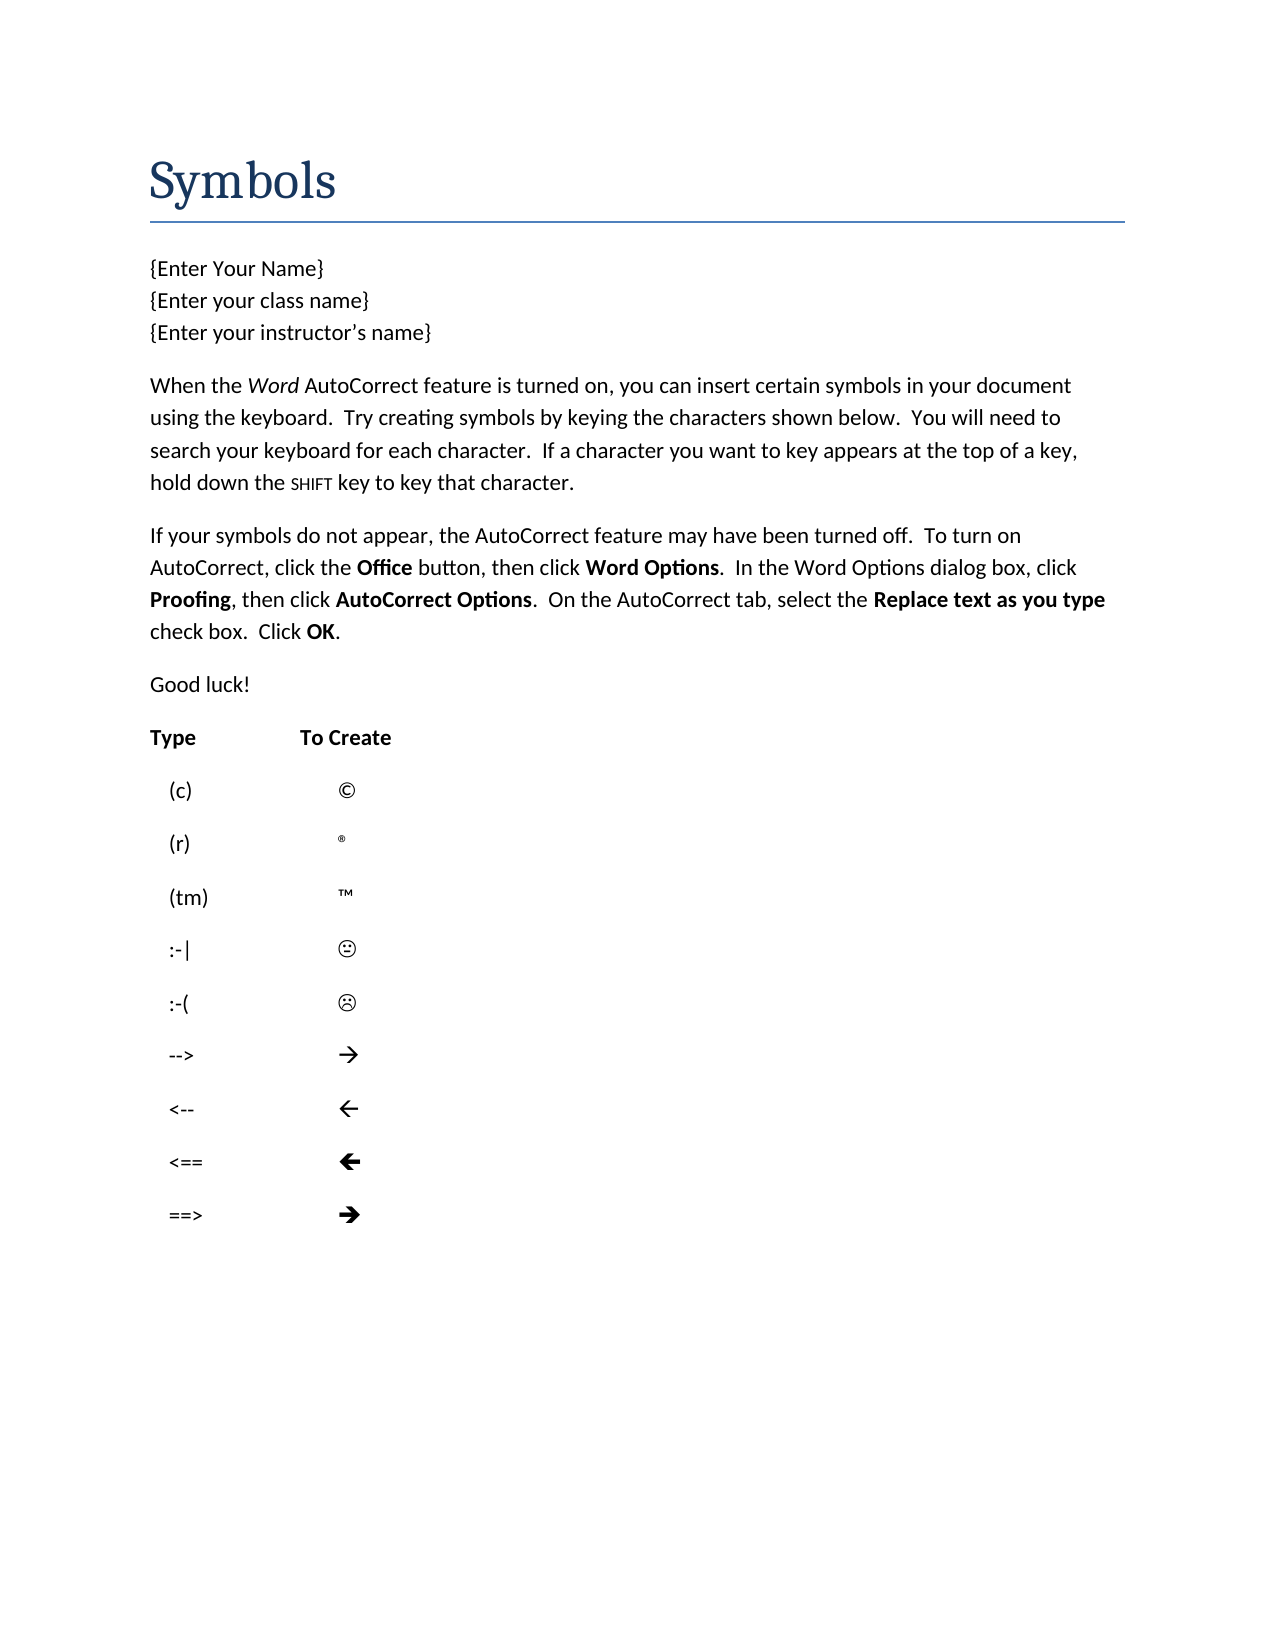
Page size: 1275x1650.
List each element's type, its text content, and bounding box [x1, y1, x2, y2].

text If your symbols do not appear, the AutoCorrect feature may have been turned off. To turn on AutoCorrect, click the Office button, then click Word Options. In the Word Options dialog box, click Proofing, then click AutoCorrect Options. On the AutoCorrect tab, select the Replace text as you type check box. Click OK. [150, 521, 1125, 646]
text {Enter Your Name} [150, 254, 1125, 282]
text :-( [150, 989, 1125, 1017]
text :-| [150, 936, 1125, 964]
title Symbols [150, 150, 1125, 221]
text When the Word AutoCorrect feature is turned on, you can insert certain symbols in your document using the keyboard. Try creating symbols by keying the characters shown below. You will need to search your keyboard for each character. If a character you want to key appears at the top of a key, hold down the shift key to key that character. [150, 371, 1125, 496]
text ==> [150, 1201, 1125, 1229]
text (r) ® [150, 829, 1125, 858]
text {Enter your class name} [150, 286, 1125, 314]
text Type To Create [150, 723, 1125, 752]
text (tm) ™ [150, 883, 1125, 911]
text Good luck! [150, 671, 1125, 698]
text {Enter your instructor’s name} [150, 318, 1125, 346]
text <== [150, 1148, 1125, 1176]
text (c) © [150, 777, 1125, 804]
text <-- [150, 1095, 1125, 1123]
text --> [150, 1042, 1125, 1070]
